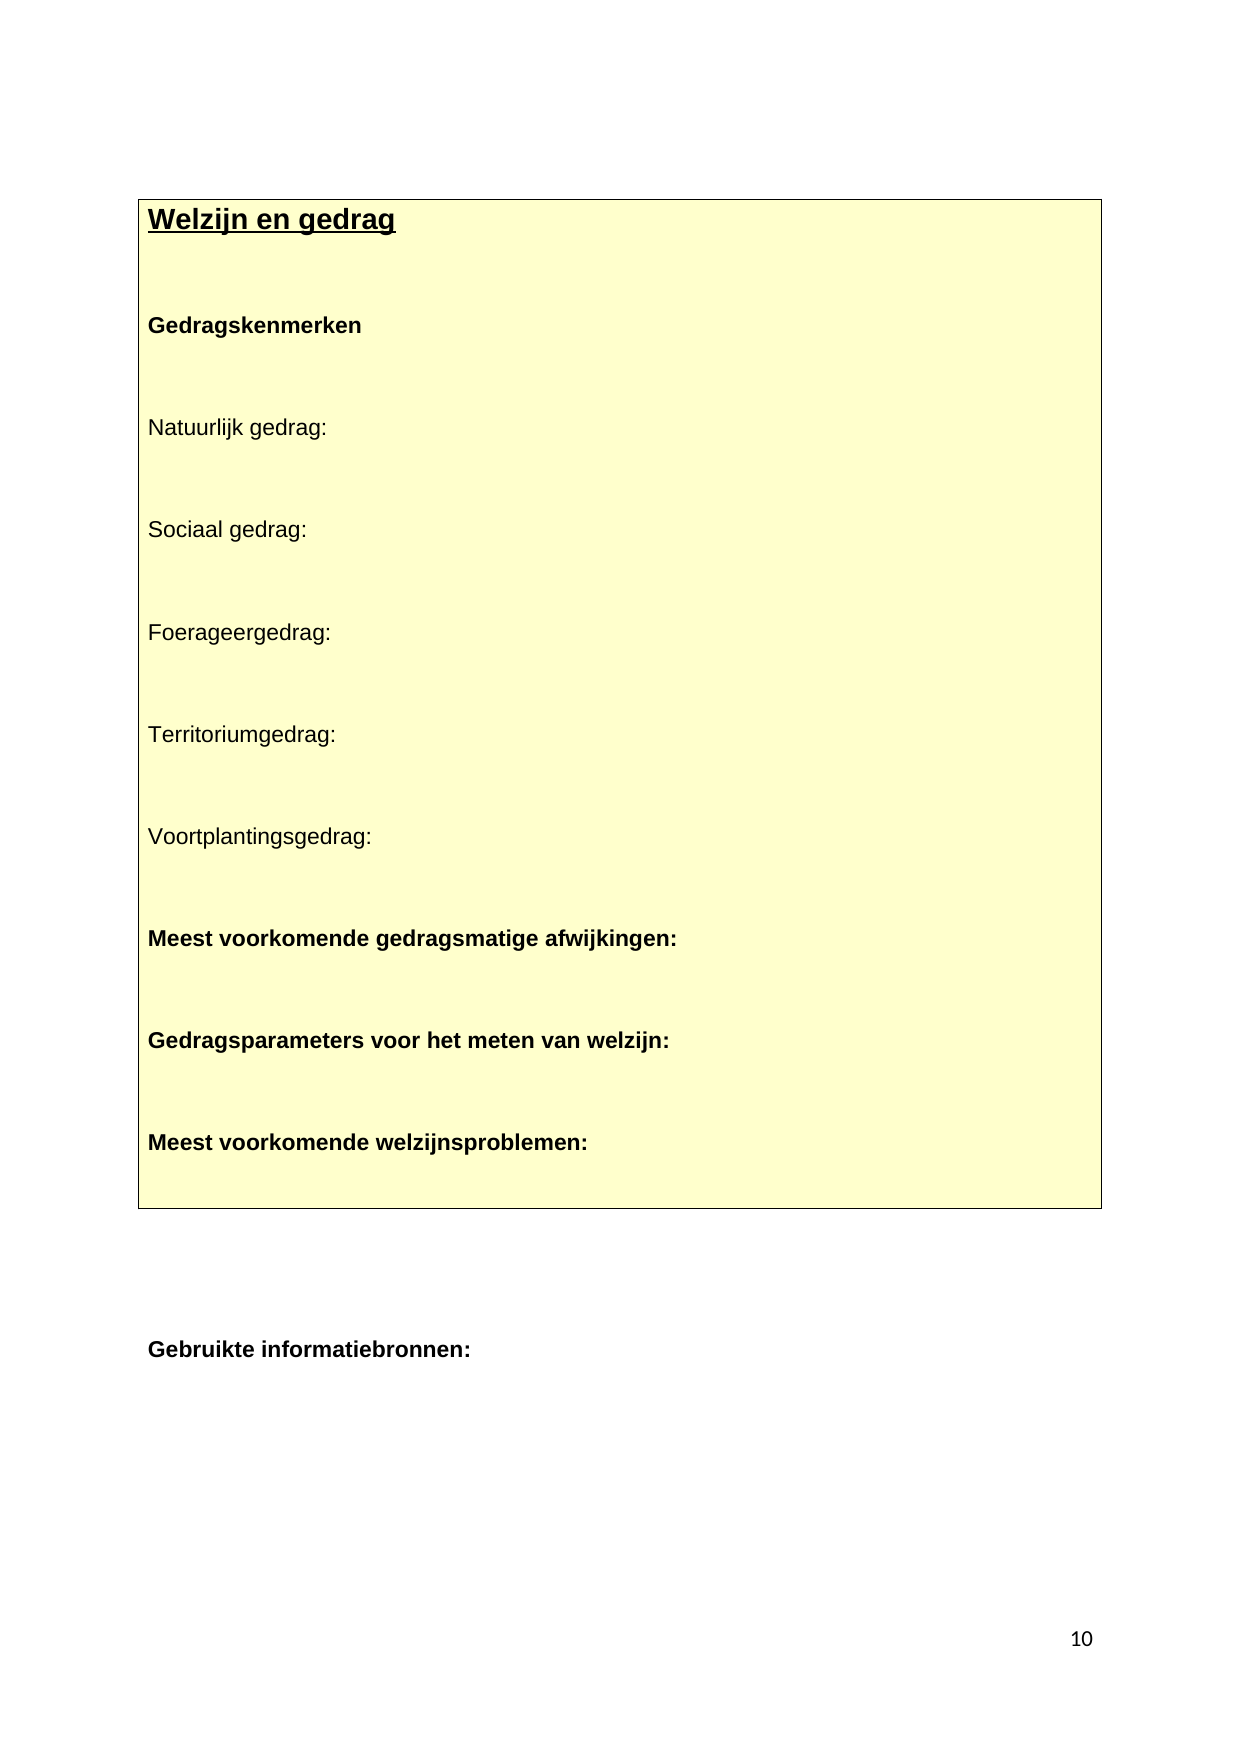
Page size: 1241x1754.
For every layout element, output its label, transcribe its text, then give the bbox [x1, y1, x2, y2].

text Natuurlijk gedrag: [139, 411, 1101, 441]
text Territoriumgedrag: [139, 717, 1101, 747]
text Voortplantingsgedrag: [139, 819, 1101, 849]
text Meest voorkomende welzijnsproblemen: [139, 1126, 1101, 1155]
text Foerageergedrag: [139, 615, 1101, 645]
text Welzijn en gedrag [139, 200, 1101, 235]
text Gedragsparameters voor het meten van welzijn: [139, 1024, 1101, 1053]
text Gebruikte informatiebronnen: [148, 1336, 1093, 1362]
text Sociaal gedrag: [139, 513, 1101, 543]
text Gedragskenmerken [139, 309, 1101, 338]
text Meest voorkomende gedragsmatige afwijkingen: [139, 922, 1101, 951]
